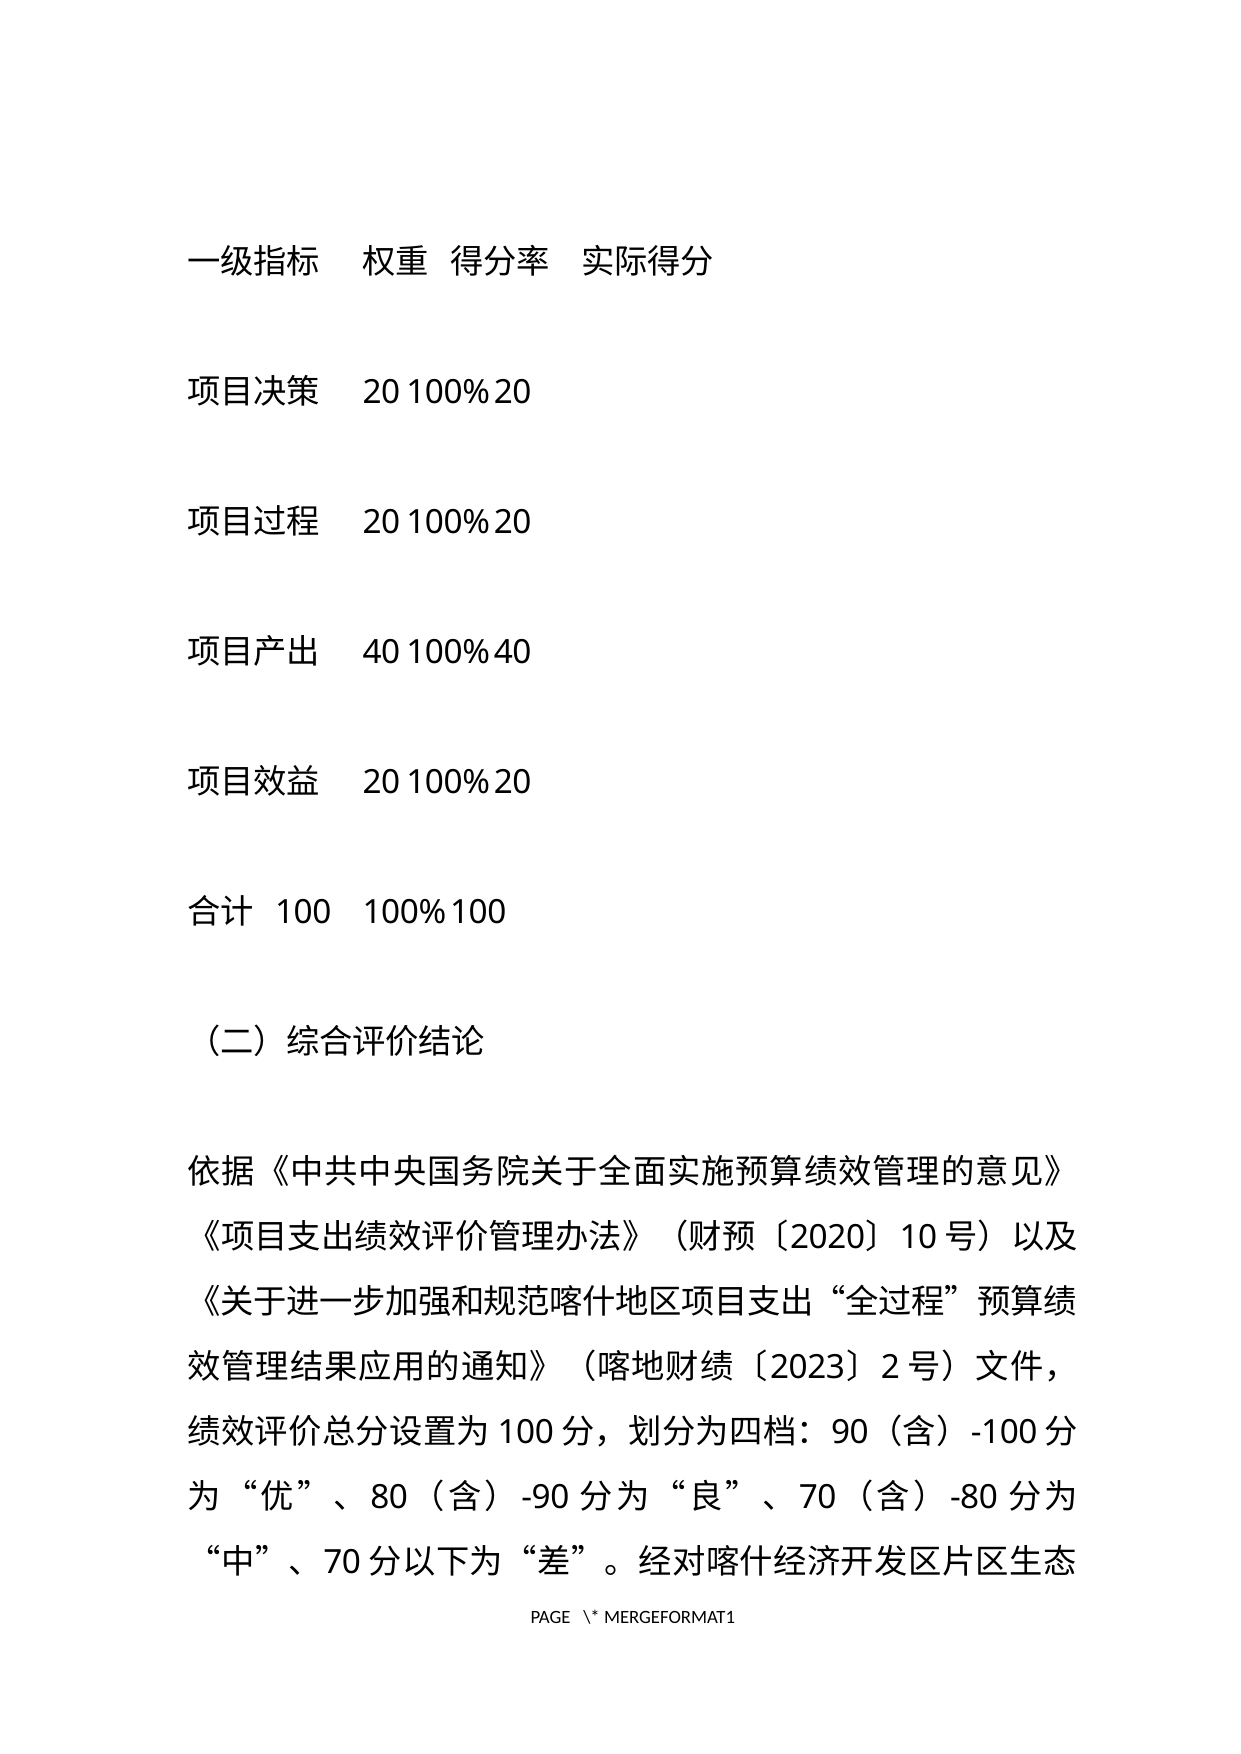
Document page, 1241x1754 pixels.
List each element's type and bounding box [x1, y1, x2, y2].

text [187, 162, 1078, 1592]
